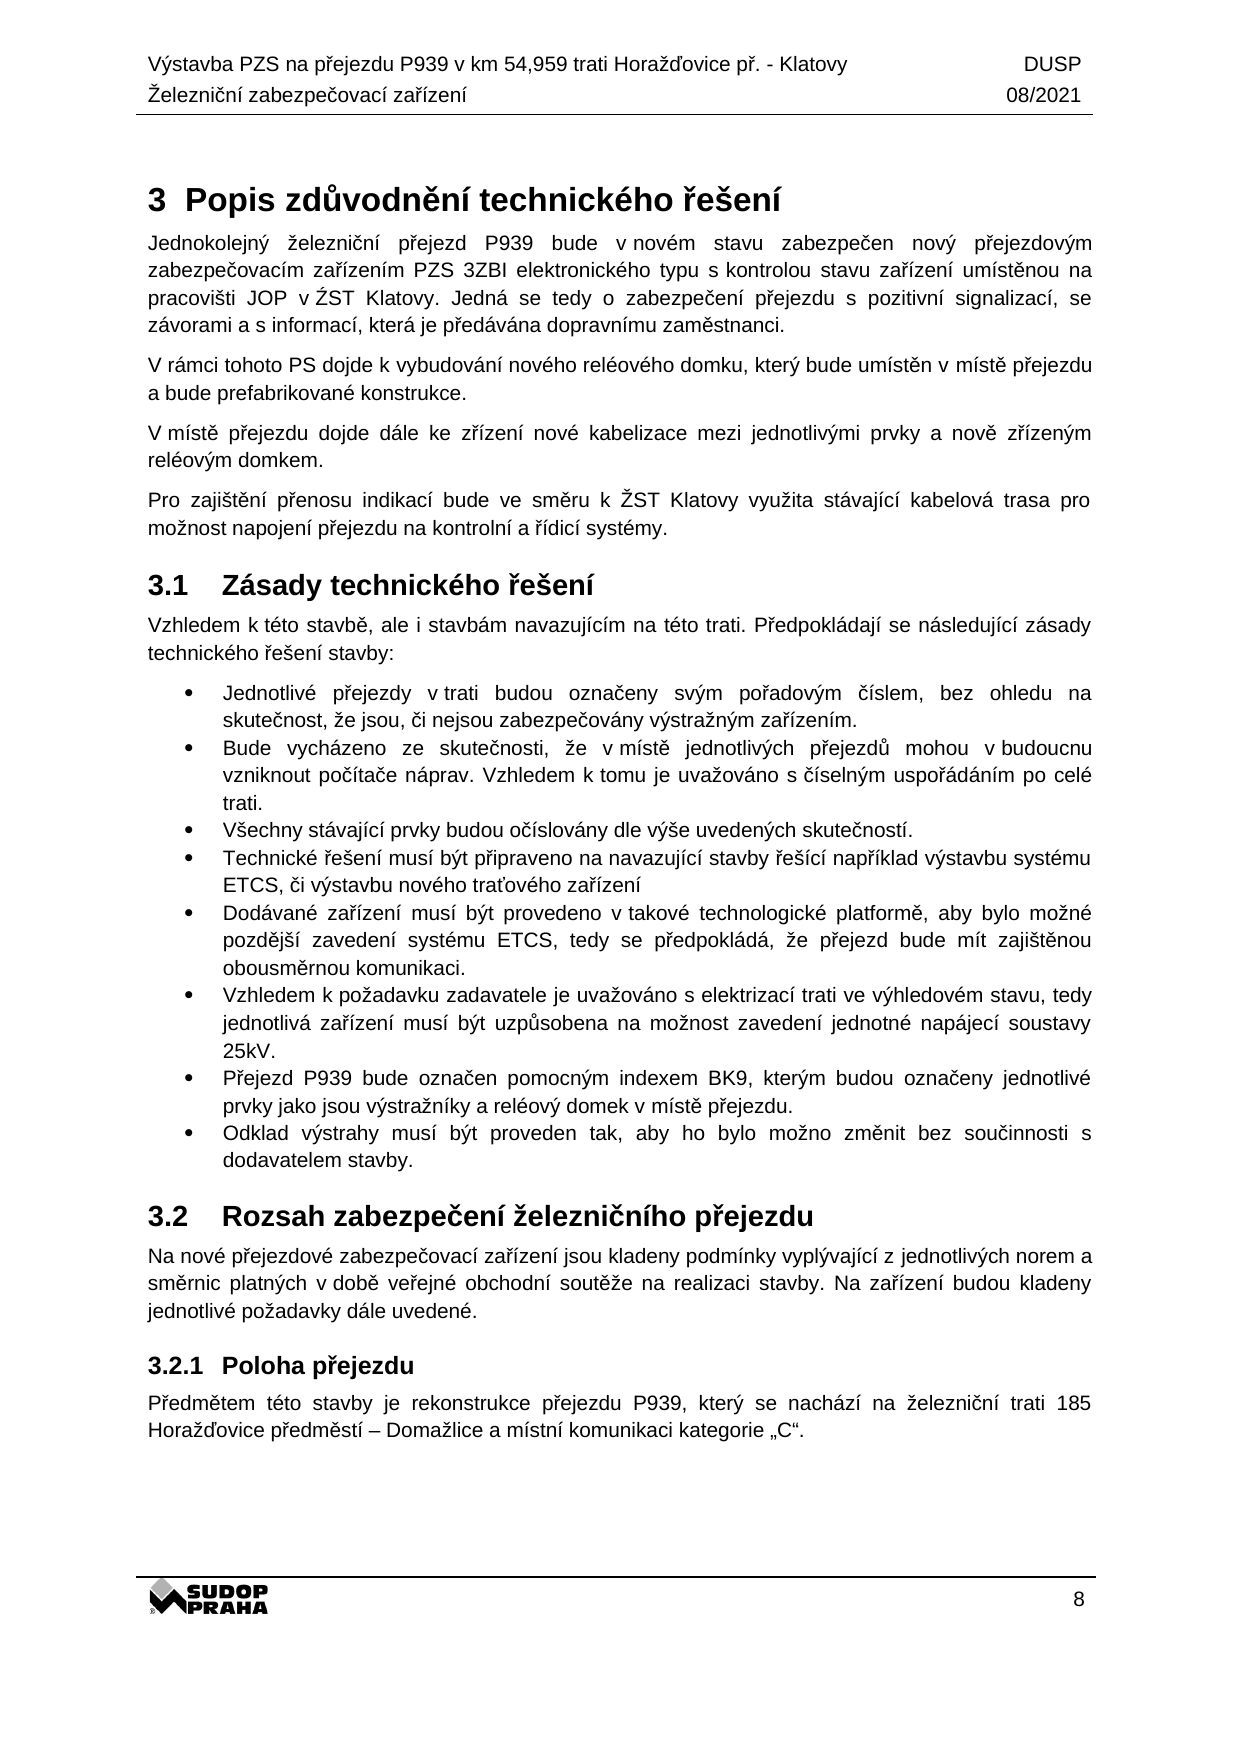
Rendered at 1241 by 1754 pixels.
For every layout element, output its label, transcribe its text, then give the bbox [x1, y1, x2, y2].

list Vzhledem k požadavku zadavatele je uvažováno s elektrizací trati ve výhledovém stavu, tedy jednotlivá zařízení musí být uzpůsobena na možnost zavedení jednotné napájecí soustavy 25kV. [185, 983, 1092, 1062]
list Dodávané zařízení musí být provedeno v takové technologické platformě, aby bylo možné pozdější zavedení systému ETCS, tedy se předpokládá, že přejezd bude mít zajištěnou obousměrnou komunikaci. [185, 901, 1092, 980]
subtitle Poloha přejezdu [148, 1351, 1092, 1380]
list Bude vycházeno ze skutečnosti, že v místě jednotlivých přejezdů mohou v budoucnu vzniknout počítače náprav. Vzhledem k tomu je uvažováno s číselným uspořádáním po celé trati. [185, 735, 1092, 814]
text Jednokolejný železniční přejezd P939 bude v novém stavu zabezpečen nový přejezdovým zabezpečovacím zařízením PZS 3ZBI elektronického typu s kontrolou stavu zařízení umístěnou na pracovišti JOP v ŹST Klatovy. Jedná se tedy o zabezpečení přejezdu s pozitivní signalizací, se závorami a s informací, která je předávána dopravnímu zaměstnanci. [148, 231, 1092, 337]
text Pro zajištění přenosu indikací bude ve směru k ŽST Klatovy využita stávající kabelová trasa pro možnost napojení přejezdu na kontrolní a řídicí systémy. [148, 488, 1092, 539]
text Vzhledem k této stavbě, ale i stavbám navazujícím na této trati. Předpokládají se následující zásady technického řešení stavby: [148, 613, 1092, 664]
subtitle Zásady technického řešení [148, 568, 1092, 602]
text Předmětem této stavby je rekonstrukce přejezdu P939, který se nachází na železniční trati 185 Horažďovice předměstí – Domažlice a místní komunikaci kategorie „C“. [148, 1390, 1092, 1442]
subtitle Rozsah zabezpečení železničního přejezdu [148, 1199, 1092, 1232]
text V místě přejezdu dojde dále ke zřízení nové kabelizace mezi jednotlivými prvky a nově zřízeným reléovým domkem. [148, 421, 1092, 472]
text Na nové přejezdové zabezpečovací zařízení jsou kladeny podmínky vyplývající z jednotlivých norem a směrnic platných v době veřejné obchodní soutěže na realizaci stavby. Na zařízení budou kladeny jednotlivé požadavky dále uvedené. [148, 1244, 1092, 1323]
subtitle Popis zdůvodnění technického řešení [148, 180, 1092, 218]
text V rámci tohoto PS dojde k vybudování nového reléového domku, který bude umístěn v místě přejezdu a bude prefabrikované konstrukce. [148, 353, 1092, 404]
list Přejezd P939 bude označen pomocným indexem BK9, kterým budou označeny jednotlivé prvky jako jsou výstražníky a reléový domek v místě přejezdu. [185, 1066, 1092, 1117]
picture [149, 1578, 268, 1614]
list Všechny stávající prvky budou očíslovány dle výše uvedených skutečností. [185, 818, 1092, 842]
list Odklad výstrahy musí být proveden tak, aby ho bylo možno změnit bez součinnosti s dodavatelem stavby. [185, 1121, 1092, 1171]
list Technické řešení musí být připraveno na navazující stavby řešící například výstavbu systému ETCS, či výstavbu nového traťového zařízení [185, 846, 1092, 897]
list Jednotlivé přejezdy v trati budou označeny svým pořadovým číslem, bez ohledu na skutečnost, že jsou, či nejsou zabezpečovány výstražným zařízením. [185, 680, 1092, 732]
